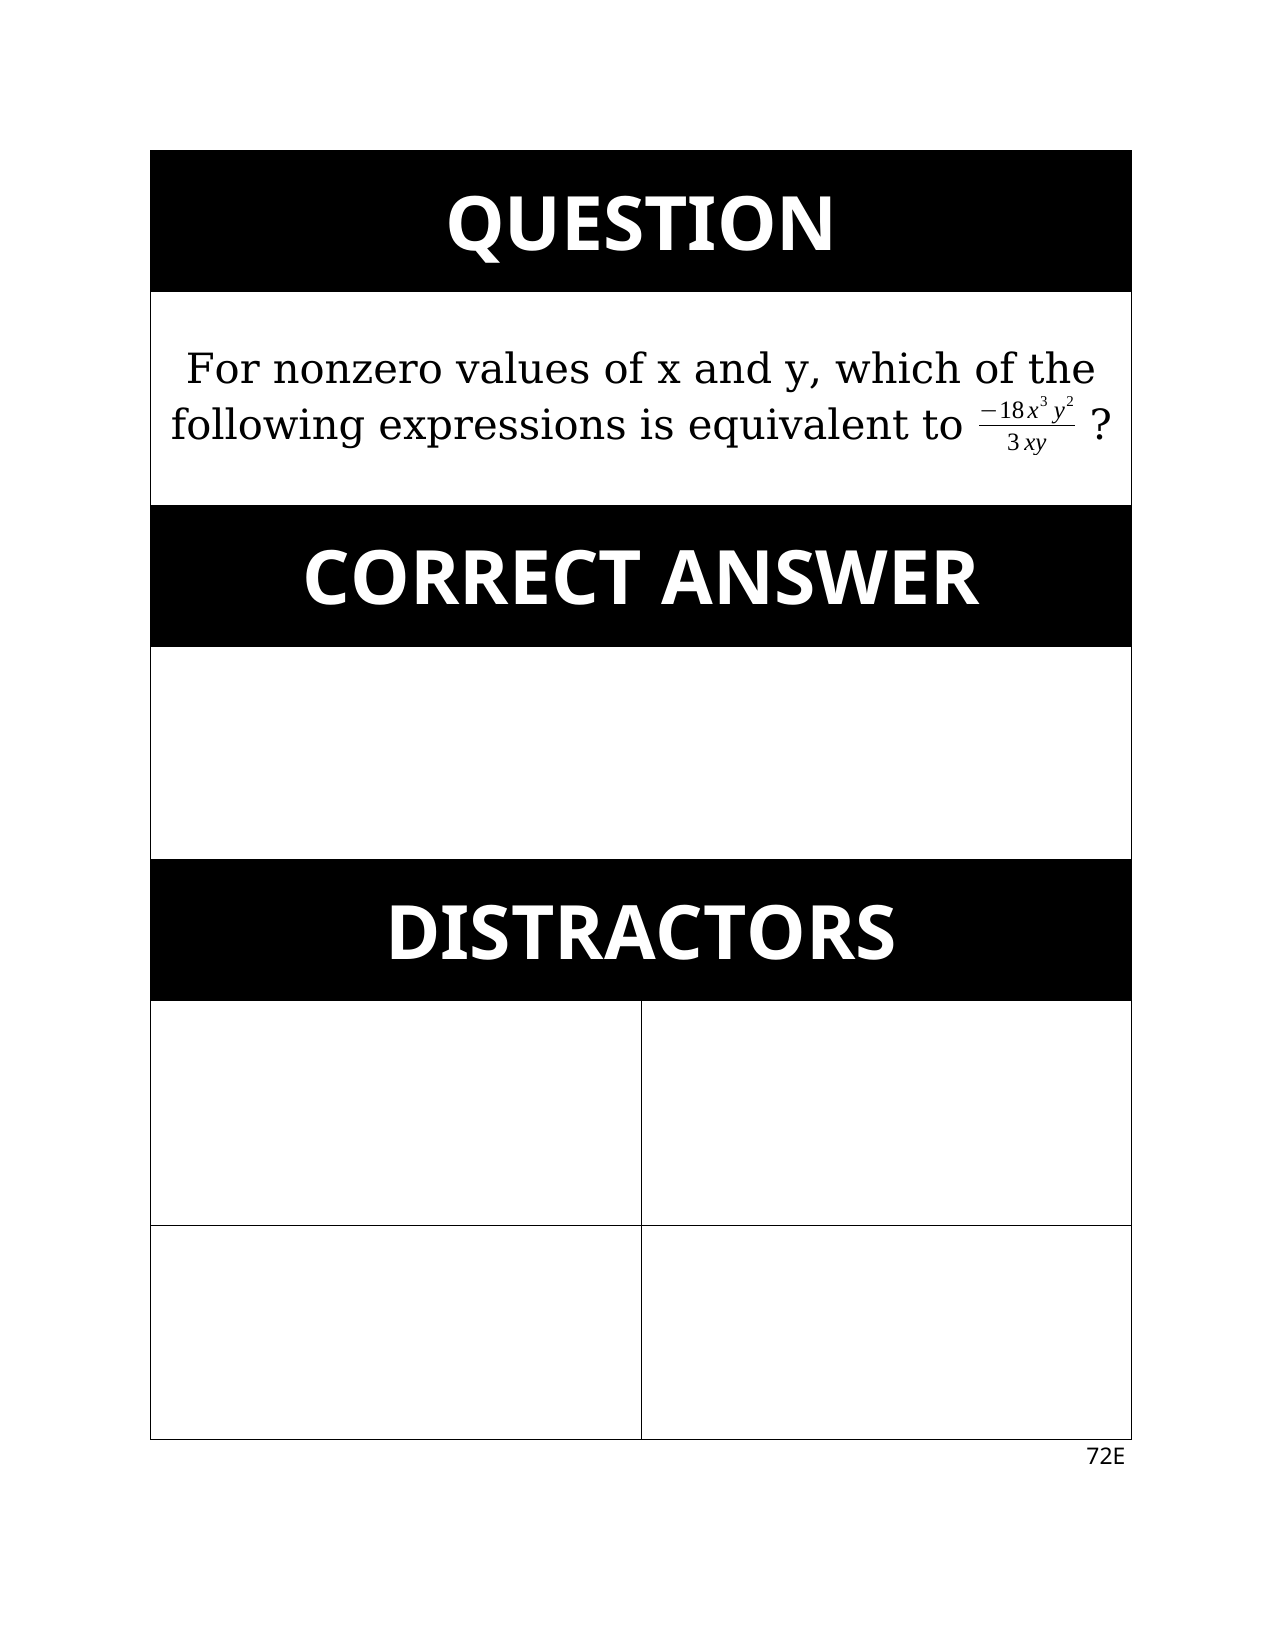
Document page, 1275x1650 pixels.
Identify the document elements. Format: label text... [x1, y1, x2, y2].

table_cell DISTRACTORS [151, 860, 1131, 1000]
text 72E [150, 1440, 1125, 1471]
table_cell CORRECT ANSWER [151, 506, 1131, 646]
table_cell [151, 1001, 641, 1225]
table_cell [642, 1001, 1131, 1225]
table_cell [151, 1226, 641, 1439]
table_header QUESTION [151, 151, 1131, 291]
table_cell [642, 1226, 1131, 1439]
table_cell For nonzero values of x and y, which of the following expressions is equivalent to ? [151, 292, 1131, 504]
table_cell [151, 647, 1131, 859]
